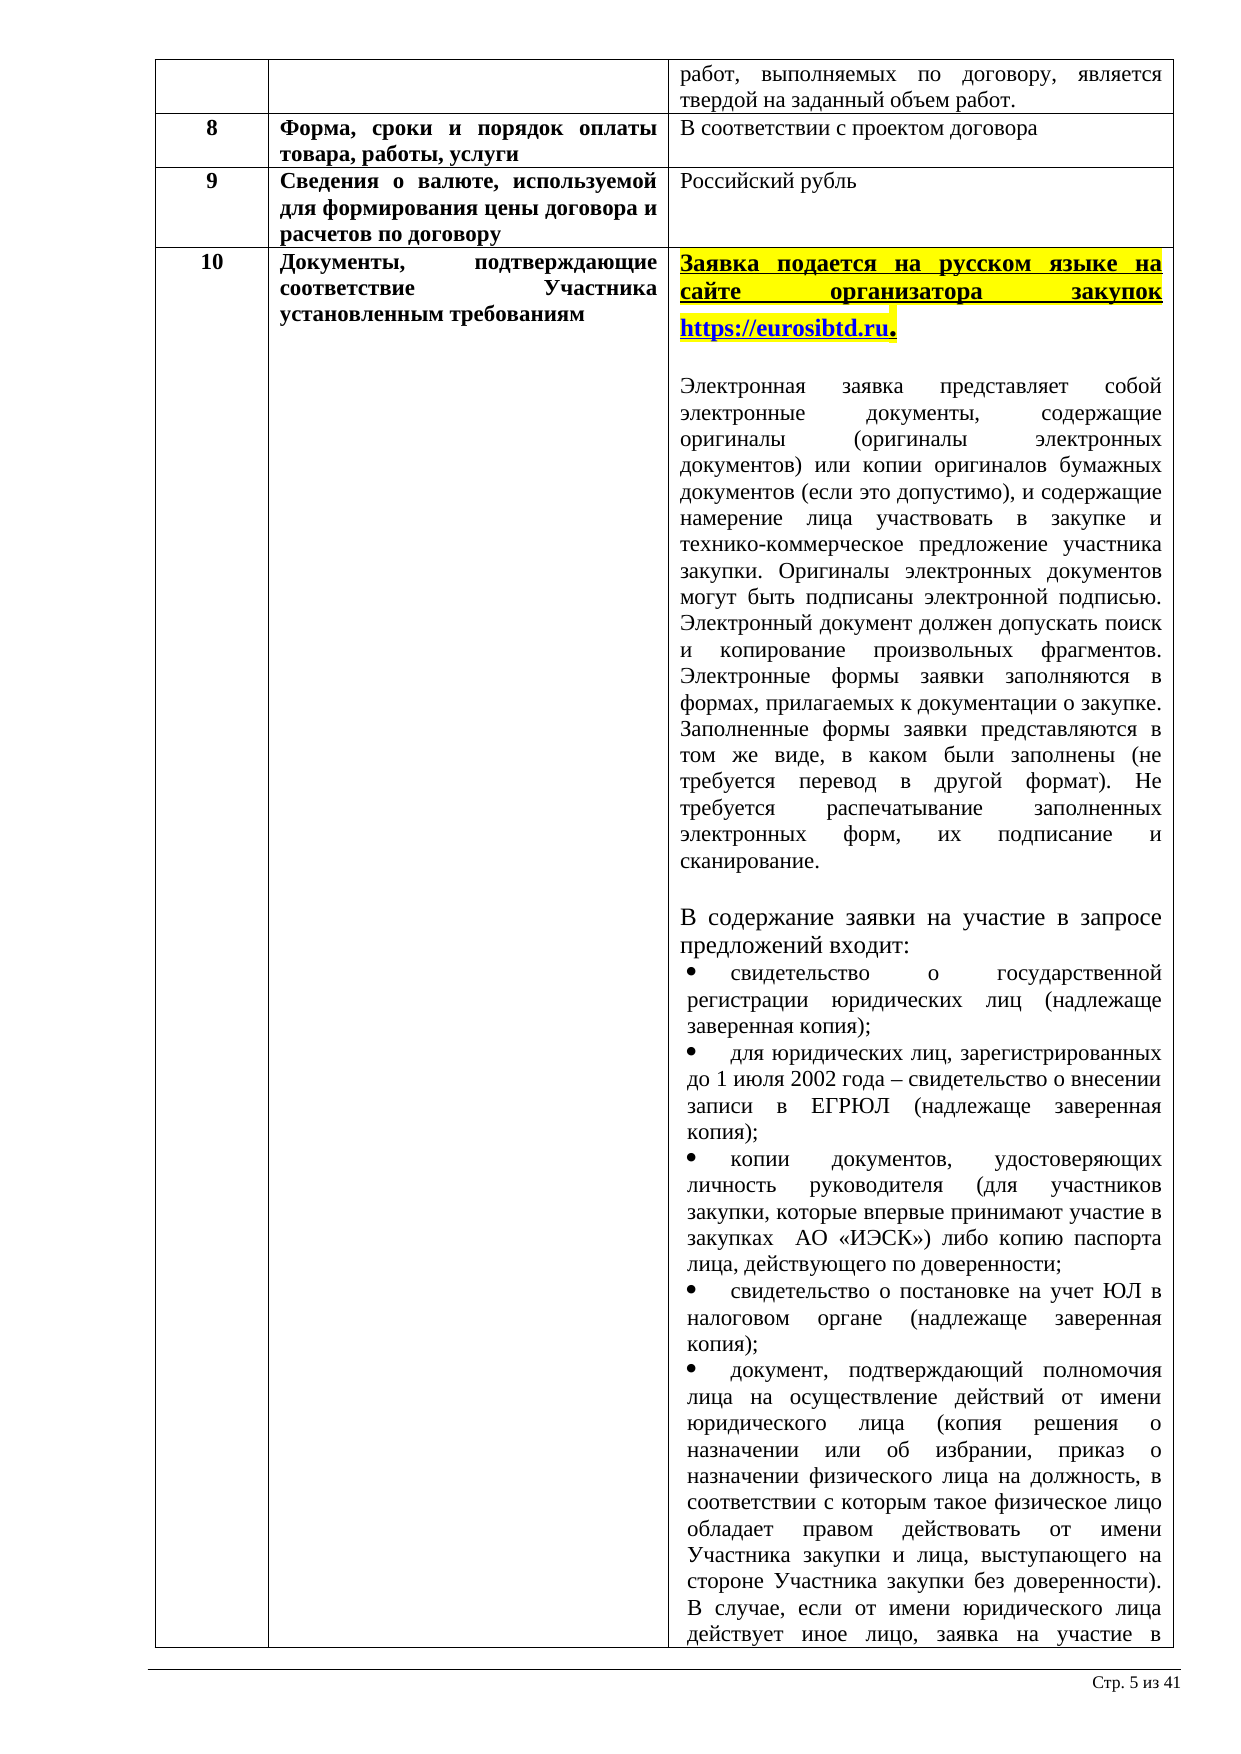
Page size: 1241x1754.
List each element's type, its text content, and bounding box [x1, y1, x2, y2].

table_cell 10 [156, 248, 268, 1647]
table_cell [269, 248, 668, 1647]
table_cell Сведения о валюте, используемой для формирования цены договора и расчетов по договору [269, 168, 668, 247]
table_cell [269, 60, 668, 113]
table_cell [669, 248, 1173, 1647]
table_cell Форма, сроки и порядок оплаты товара, работы, услуги [269, 114, 668, 167]
table_cell В соответствии с проектом договора [669, 114, 1173, 167]
table_cell 7 [156, 60, 268, 113]
table_cell 8 [156, 114, 268, 167]
table_cell 9 [156, 168, 268, 247]
table_cell Российский рубль [669, 168, 1173, 247]
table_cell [669, 60, 1173, 113]
